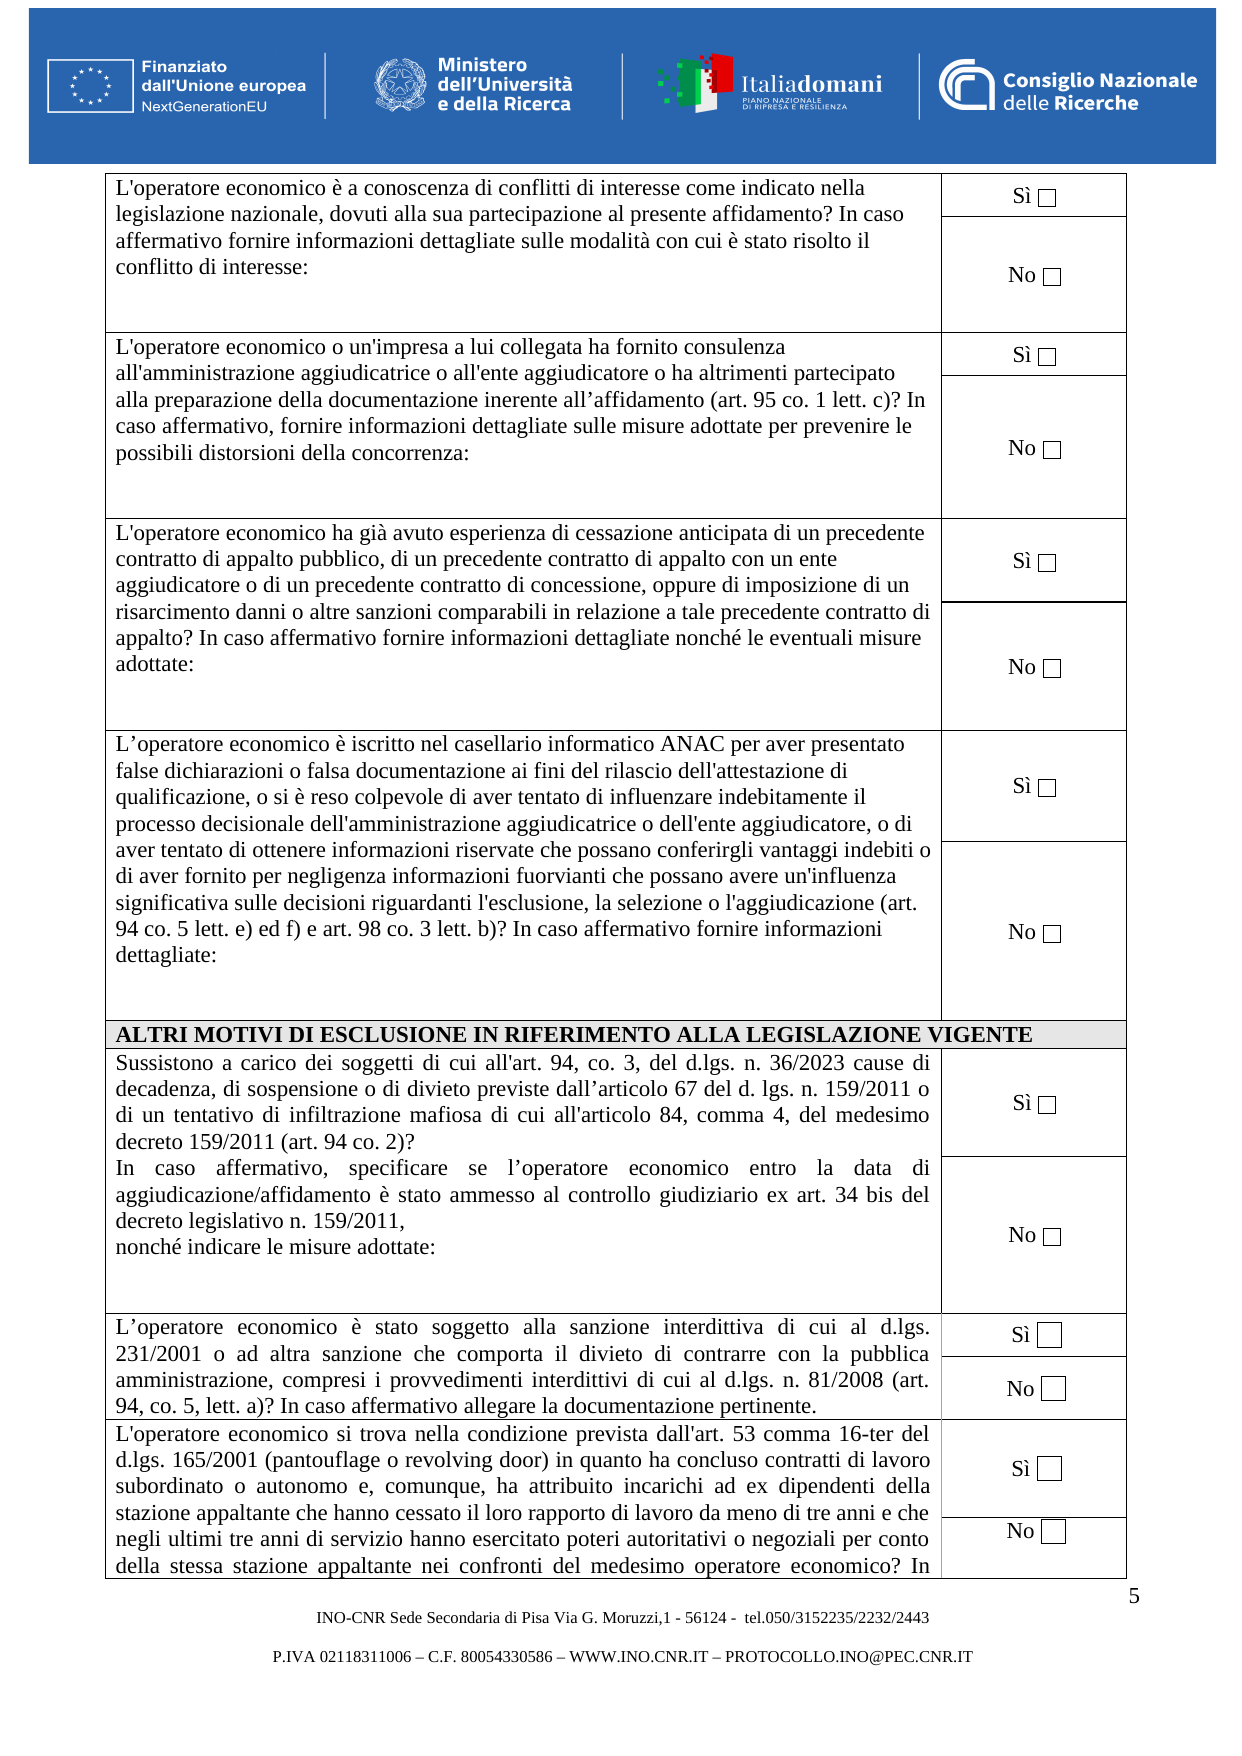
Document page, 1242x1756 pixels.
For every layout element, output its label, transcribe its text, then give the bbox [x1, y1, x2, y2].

table_cell L'operatore economico si trova nella condizione prevista dall'art. 53 comma 16-ter del d.lgs. 165/2001 (pantouflage o revolving door) in quanto ha concluso contratti di lavoro subordinato o autonomo e, comunque, ha attribuito incarichi ad ex dipendenti della stazione appaltante che hanno cessato il loro rapporto di lavoro da meno di tre anni e che negli ultimi tre anni di servizio hanno esercitato poteri autoritativi o negoziali per conto della stessa stazione appaltante nei confronti del medesimo operatore economico? In caso affermativo fornire informazioni dettagliate: [106, 1420, 941, 1578]
table_cell Sì [942, 731, 1126, 841]
table_cell L’operatore economico è iscritto nel casellario informatico ANAC per aver presentato false dichiarazioni o falsa documentazione ai fini del rilascio dell'attestazione di qualificazione, o si è reso colpevole di aver tentato di influenzare indebitamente il processo decisionale dell'amministrazione aggiudicatrice o dell'ente aggiudicatore, o di aver tentato di ottenere informazioni riservate che possano conferirgli vantaggi indebiti o di aver fornito per negligenza informazioni fuorvianti che possano avere un'influenza significativa sulle decisioni riguardanti l'esclusione, la selezione o l'aggiudicazione (art. 94 co. 5 lett. e) ed f) e art. 98 co. 3 lett. b)? In caso affermativo fornire informazioni dettagliate: [106, 731, 941, 1020]
table_cell Sussistono a carico dei soggetti di cui all'art. 94, co. 3, del d.lgs. n. 36/2023 cause di decadenza, di sospensione o di divieto previste dall’articolo 67 del d. lgs. n. 159/2011 o di un tentativo di infiltrazione mafiosa di cui all'articolo 84, comma 4, del medesimo decreto 159/2011 (art. 94 co. 2)? In caso affermativo, specificare se l’operatore economico entro la data di aggiudicazione/affidamento è stato ammesso al controllo giudiziario ex art. 34 bis del decreto legislativo n. 159/2011, nonché indicare le misure adottate: [106, 1049, 941, 1312]
table_cell Sì [942, 1049, 1126, 1156]
table_cell ALTRI MOTIVI DI ESCLUSIONE IN RIFERIMENTO ALLA LEGISLAZIONE VIGENTE [106, 1021, 1126, 1048]
table_cell L'operatore economico è a conoscenza di conflitti di interesse come indicato nella legislazione nazionale, dovuti alla sua partecipazione al presente affidamento? In caso affermativo fornire informazioni dettagliate sulle modalità con cui è stato risolto il conflitto di interesse: [106, 174, 941, 332]
table_cell Sì [942, 1420, 1126, 1517]
table_cell No [942, 1518, 1126, 1578]
table_cell No [942, 217, 1126, 332]
table_cell Sì [942, 519, 1126, 601]
table_cell No [942, 1357, 1126, 1419]
picture [28, 8, 1217, 164]
table_cell Sì [942, 1314, 1126, 1356]
table_cell No [942, 376, 1126, 518]
table_cell L'operatore economico ha già avuto esperienza di cessazione anticipata di un precedente contratto di appalto pubblico, di un precedente contratto di appalto con un ente aggiudicatore o di un precedente contratto di concessione, oppure di imposizione di un risarcimento danni o altre sanzioni comparabili in relazione a tale precedente contratto di appalto? In caso affermativo fornire informazioni dettagliate nonché le eventuali misure adottate: [106, 519, 941, 729]
table_cell No [942, 842, 1126, 1020]
table_cell No [942, 1157, 1126, 1312]
table_cell L'operatore economico o un'impresa a lui collegata ha fornito consulenza all'amministrazione aggiudicatrice o all'ente aggiudicatore o ha altrimenti partecipato alla preparazione della documentazione inerente all’affidamento (art. 95 co. 1 lett. c)? In caso affermativo, fornire informazioni dettagliate sulle misure adottate per prevenire le possibili distorsioni della concorrenza: [106, 333, 941, 518]
table_cell No [942, 603, 1126, 729]
table_cell L’operatore economico è stato soggetto alla sanzione interdittiva di cui al d.lgs. 231/2001 o ad altra sanzione che comporta il divieto di contrarre con la pubblica amministrazione, compresi i provvedimenti interdittivi di cui al d.lgs. n. 81/2008 (art. 94, co. 5, lett. a)? In caso affermativo allegare la documentazione pertinente. [106, 1314, 941, 1419]
table_cell Sì [942, 333, 1126, 375]
table_cell Sì [942, 174, 1126, 216]
